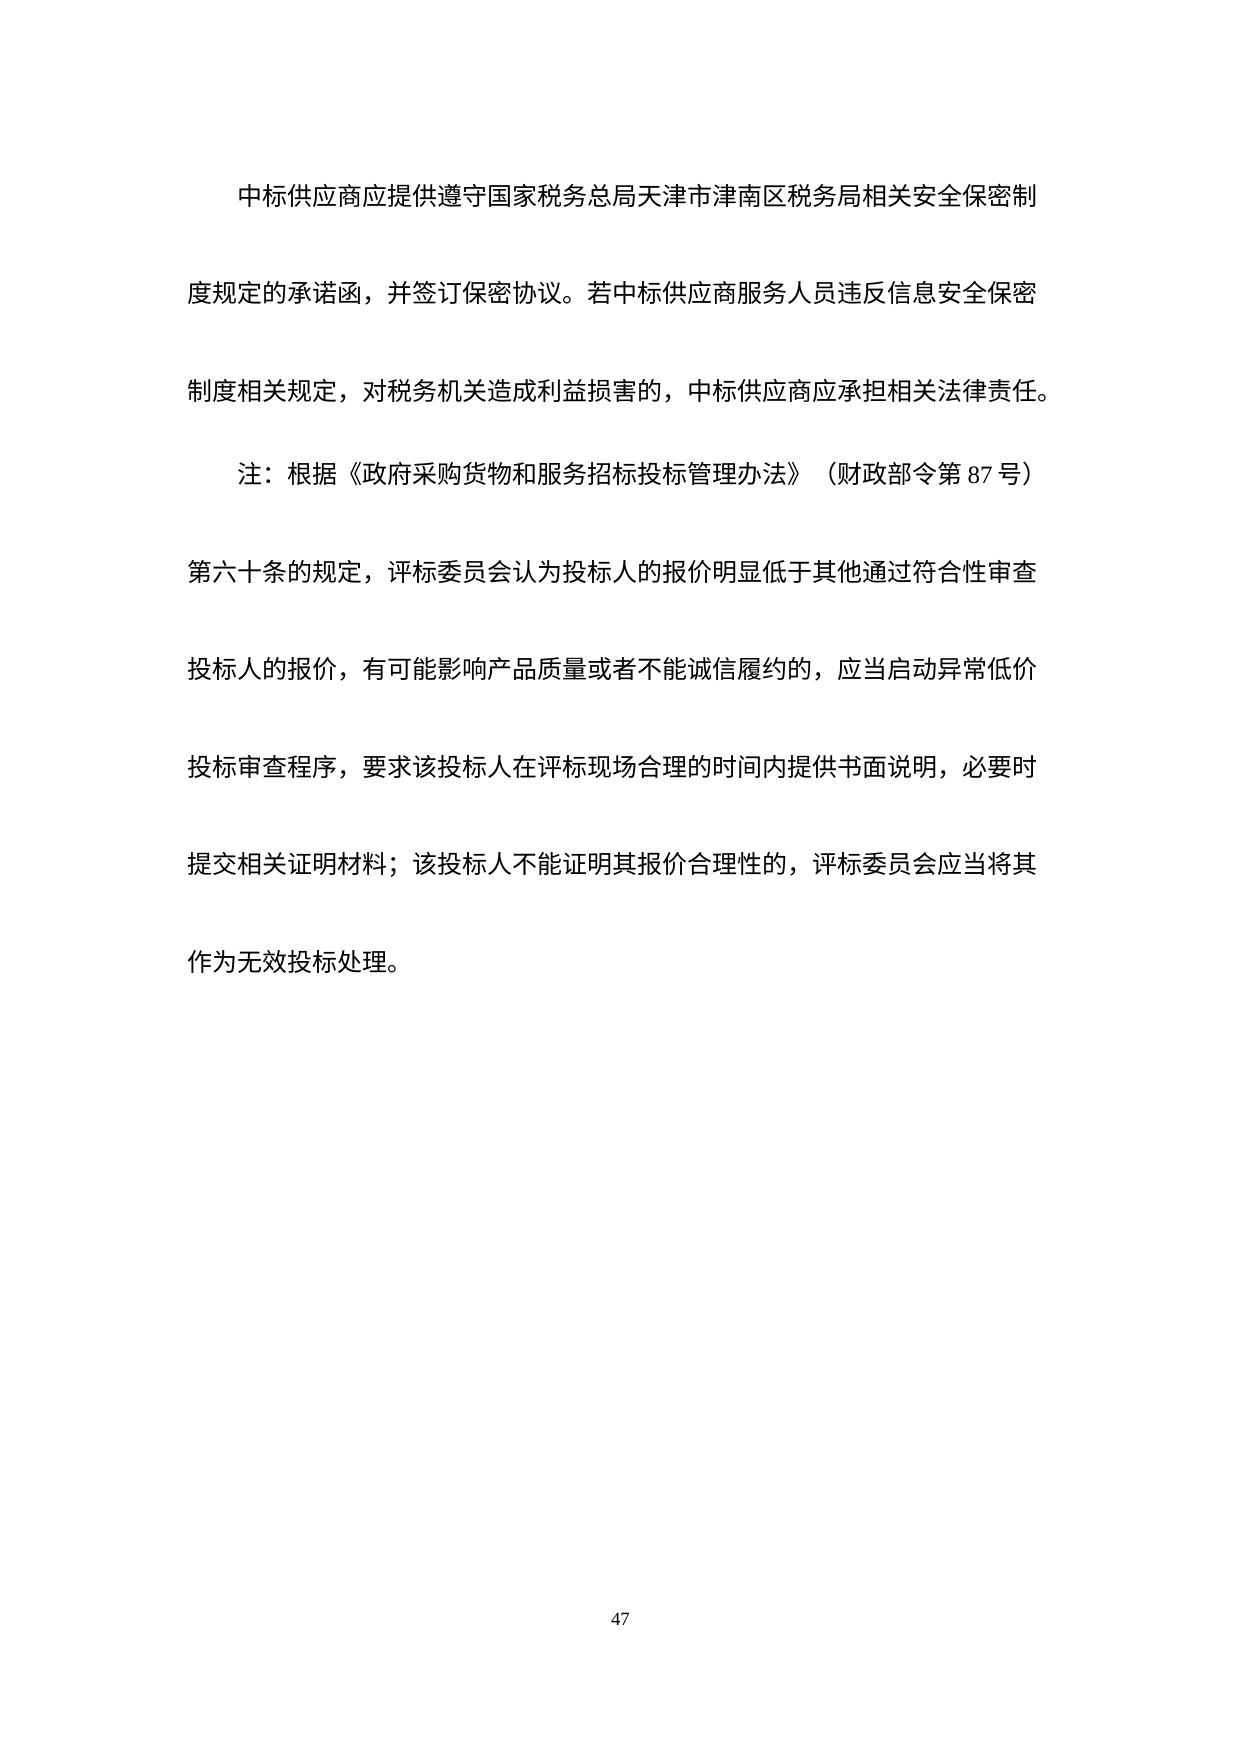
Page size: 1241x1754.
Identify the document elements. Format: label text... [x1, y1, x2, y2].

text 中标供应商应提供遵守国家税务总局天津市津南区税务局相关安全保密制度规定的承诺函，并签订保密协议。若中标供应商服务人员违反信息安全保密制度相关规定，对税务机关造成利益损害的，中标供应商应承担相关法律责任。 [187, 162, 1053, 422]
text 注：根据《政府采购货物和服务招标投标管理办法》（财政部令第87号）第六十条的规定，评标委员会认为投标人的报价明显低于其他通过符合性审查投标人的报价，有可能影响产品质量或者不能诚信履约的，应当启动异常低价投标审查程序，要求该投标人在评标现场合理的时间内提供书面说明，必要时提交相关证明材料；该投标人不能证明其报价合理性的，评标委员会应当将其作为无效投标处理。 [187, 440, 1053, 993]
